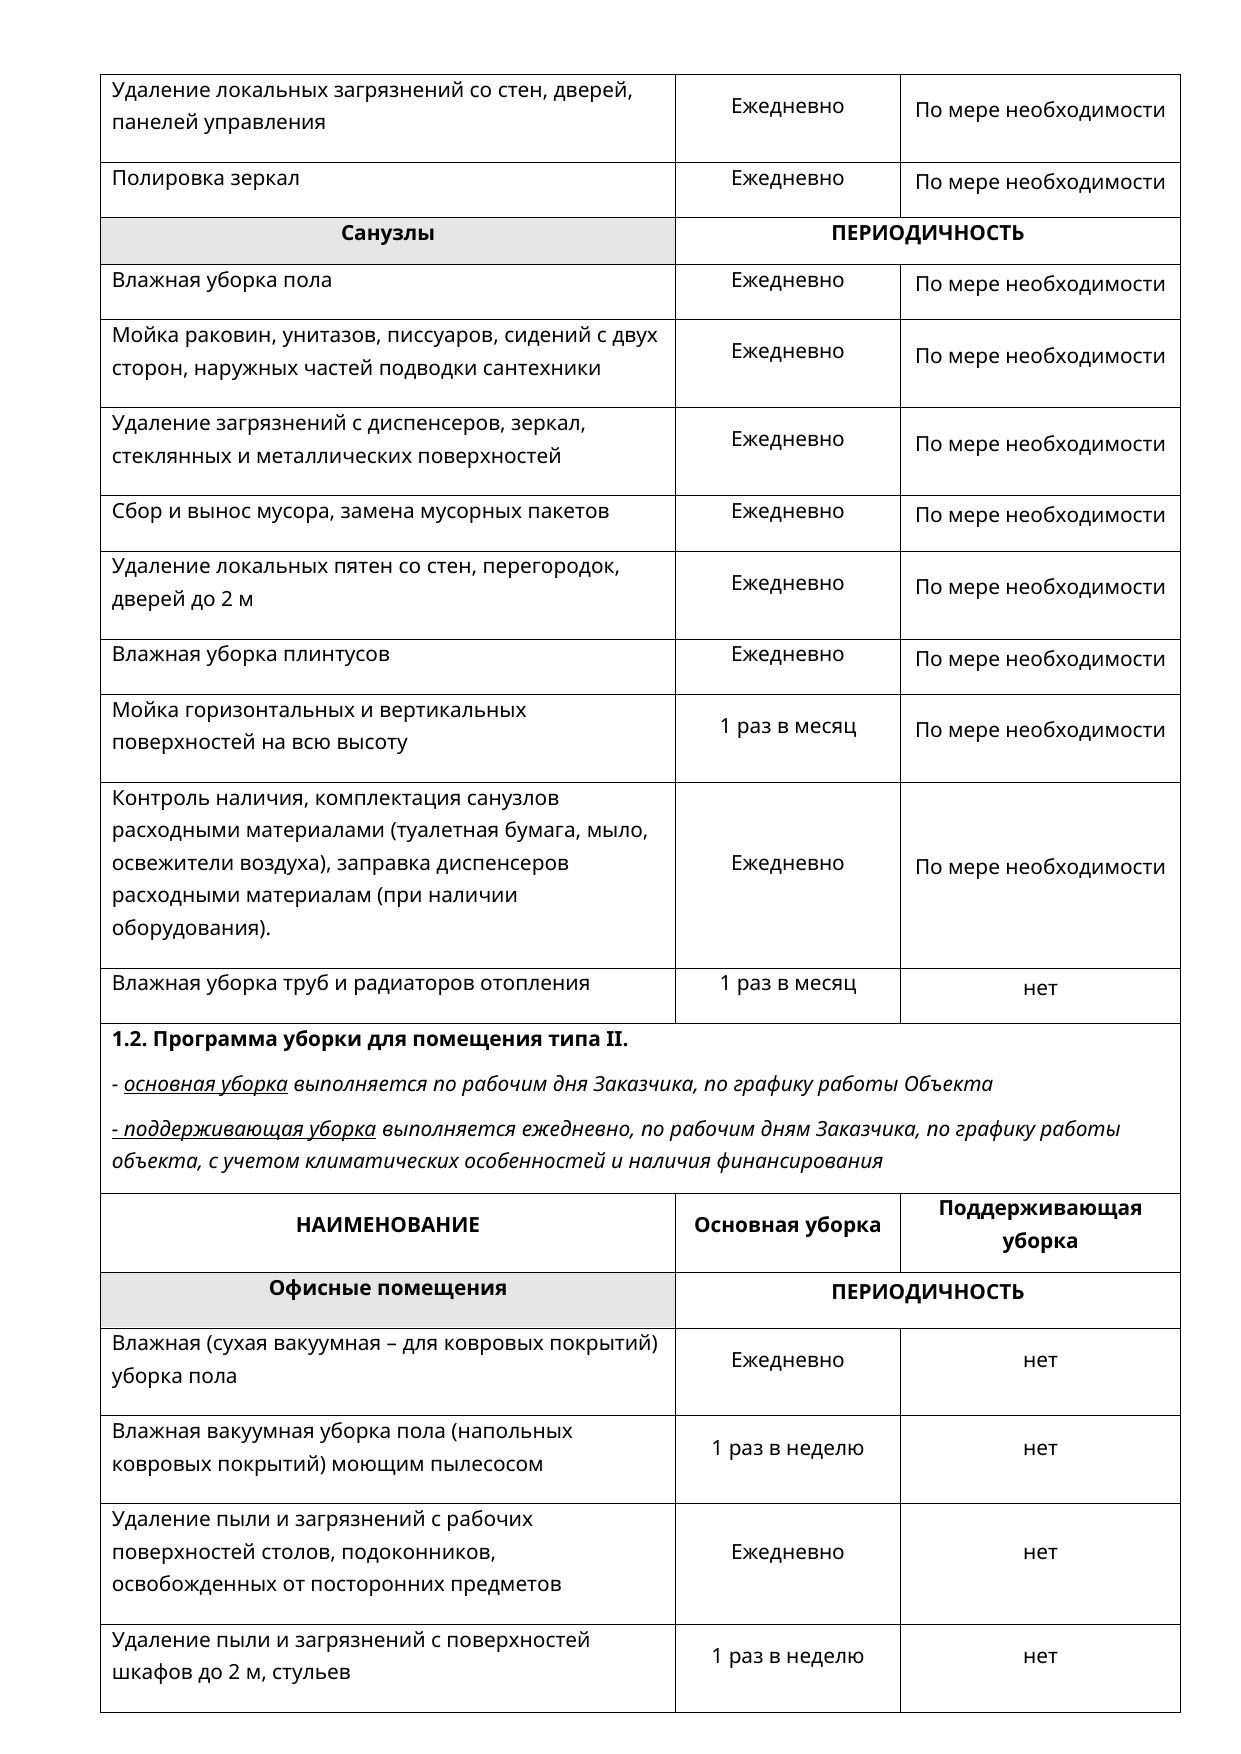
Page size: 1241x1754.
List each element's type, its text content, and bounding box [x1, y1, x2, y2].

table_cell Удаление загрязнений с диспенсеров, зеркал, стеклянных и металлических поверхностей [101, 408, 675, 495]
table_cell Контроль наличия, комплектация санузлов расходными материалами (туалетная бумага, мыло, освежители воздуха), заправка диспенсеров расходными материалам (при наличии оборудования). [101, 783, 675, 967]
table_cell Удаление локальных пятен со стен, перегородок, дверей до 2 м [101, 552, 675, 638]
table_cell Ежедневно [676, 1329, 900, 1415]
table_cell Ежедневно [676, 783, 900, 967]
table_cell Ежедневно [676, 496, 900, 551]
table_cell Удаление пыли и загрязнений с поверхностей шкафов до 2 м, стульев [101, 1625, 675, 1712]
table_cell По мере необходимости [901, 265, 1180, 319]
table_cell По мере необходимости [901, 552, 1180, 638]
table_cell Ежедневно [676, 163, 900, 217]
table_cell Влажная (сухая вакуумная – для ковровых покрытий) уборка пола [101, 1329, 675, 1415]
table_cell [901, 75, 1180, 162]
table_cell Удаление локальных загрязнений со стен, дверей, панелей управления [101, 75, 675, 162]
table_cell Влажная уборка труб и радиаторов отопления [101, 969, 675, 1023]
table_cell Основная уборка [676, 1194, 900, 1272]
table_cell По мере необходимости [901, 695, 1180, 782]
table_cell Ежедневно [676, 320, 900, 407]
table_cell Ежедневно [676, 75, 900, 162]
table_cell 1 раз в месяц [676, 969, 900, 1023]
table_cell По мере необходимости [901, 408, 1180, 495]
table_cell Влажная уборка плинтусов [101, 640, 675, 694]
table_cell 1 раз в месяц [676, 695, 900, 782]
table_cell нет [901, 1504, 1180, 1624]
table_cell Ежедневно [676, 552, 900, 638]
table_cell ПЕРИОДИЧНОСТЬ [676, 1273, 1180, 1327]
table_cell Офисные помещения [101, 1273, 675, 1327]
table_cell Влажная уборка пола [101, 265, 675, 319]
table_cell 1 раз в неделю [676, 1416, 900, 1503]
table_cell НАИМЕНОВАНИЕ [101, 1194, 675, 1272]
table_cell нет [901, 1625, 1180, 1712]
table_cell 1.2. Программа уборки для помещения типа II. - основная уборка выполняется по рабочим дня Заказчика, по графику работы Объекта - поддерживающая уборка выполняется ежедневно, по рабочим дням Заказчика, по графику работы объекта, с учетом климатических особенностей и наличия финансирования [101, 1024, 1180, 1192]
table_cell 1 раз в неделю [676, 1625, 900, 1712]
table_cell ПЕРИОДИЧНОСТЬ [676, 218, 1180, 264]
table_cell Сбор и вынос мусора, замена мусорных пакетов [101, 496, 675, 551]
table_cell По мере необходимости [901, 496, 1180, 551]
table_cell По мере необходимости [901, 320, 1180, 407]
table_cell Поддерживающая уборка [901, 1194, 1180, 1272]
table_cell Ежедневно [676, 265, 900, 319]
table_cell Мойка горизонтальных и вертикальных поверхностей на всю высоту [101, 695, 675, 782]
table_cell Влажная вакуумная уборка пола (напольных ковровых покрытий) моющим пылесосом [101, 1416, 675, 1503]
table_cell Мойка раковин, унитазов, писсуаров, сидений с двух сторон, наружных частей подводки сантехники [101, 320, 675, 407]
table_cell Санузлы [101, 218, 675, 264]
table_cell Ежедневно [676, 408, 900, 495]
table_cell Полировка зеркал [101, 163, 675, 217]
table_cell Удаление пыли и загрязнений с рабочих поверхностей столов, подоконников, освобожденных от посторонних предметов [101, 1504, 675, 1624]
table_cell По мере необходимости [901, 783, 1180, 967]
table_cell нет [901, 1329, 1180, 1415]
table_cell Ежедневно [676, 640, 900, 694]
table_cell Ежедневно [676, 1504, 900, 1624]
table_cell По мере необходимости [901, 640, 1180, 694]
table_cell По мере необходимости [901, 163, 1180, 217]
table_cell нет [901, 1416, 1180, 1503]
table_cell нет [901, 969, 1180, 1023]
